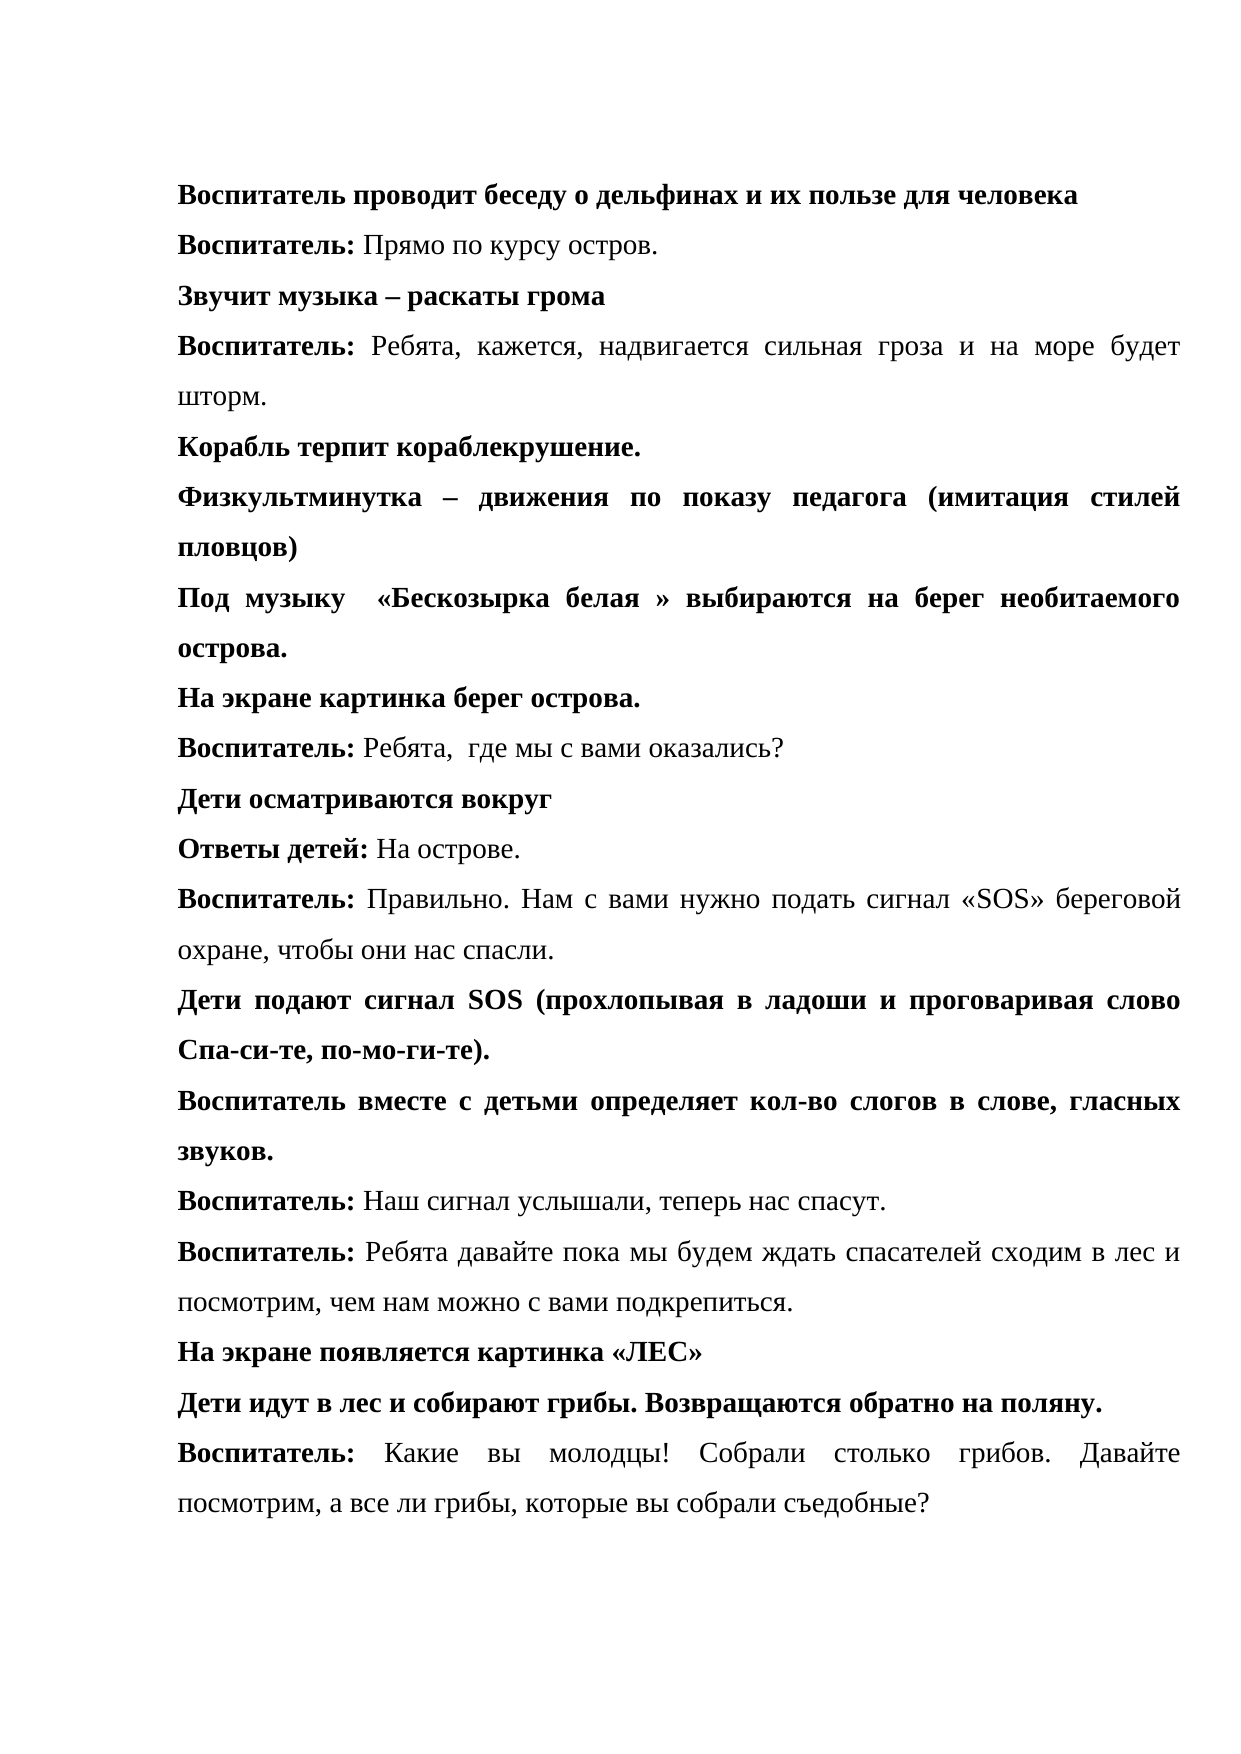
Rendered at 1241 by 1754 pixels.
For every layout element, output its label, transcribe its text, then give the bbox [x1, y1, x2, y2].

text Воспитатель вместе с детьми определяет кол-во слогов в слове, гласных звуков. [177, 1083, 1181, 1167]
text Дети подают сигнал SOS (прохлопывая в ладоши и проговаривая слово Спа-си-те, по-мо-ги-те). [177, 982, 1181, 1066]
text Дети осматриваются вокруг [177, 781, 1181, 814]
text На экране картинка берег острова. [177, 680, 1181, 714]
text Воспитатель: Прямо по курсу остров. [177, 227, 1181, 261]
text Физкультминутка – движения по показу педагога (имитация стилей пловцов) [177, 479, 1181, 563]
text Воспитатель: Ребята давайте пока мы будем ждать спасателей сходим в лес и посмотрим, чем нам можно с вами подкрепиться. [177, 1234, 1181, 1318]
text Воспитатель: Какие вы молодцы! Собрали столько грибов. Давайте посмотрим, а все ли грибы, которые вы собрали съедобные? [177, 1435, 1181, 1519]
text Воспитатель: Правильно. Нам с вами нужно подать сигнал «SOS» береговой охране, чтобы они нас спасли. [177, 882, 1181, 965]
text Корабль терпит кораблекрушение. [177, 429, 1181, 462]
text Ответы детей: На острове. [177, 831, 1181, 865]
text На экране появляется картинка «ЛЕС» [177, 1334, 1181, 1368]
text Звучит музыка – раскаты грома [177, 278, 1181, 311]
text Под музыку «Бескозырка белая » выбираются на берег необитаемого острова. [177, 580, 1181, 663]
text Дети идут в лес и собирают грибы. Возвращаются обратно на поляну. [177, 1385, 1181, 1418]
text Воспитатель: Наш сигнал услышали, теперь нас спасут. [177, 1183, 1181, 1217]
text Воспитатель проводит беседу о дельфинах и их пользе для человека [177, 177, 1181, 211]
text Воспитатель: Ребята, где мы с вами оказались? [177, 731, 1181, 764]
text Воспитатель: Ребята, кажется, надвигается сильная гроза и на море будет шторм. [177, 328, 1181, 412]
